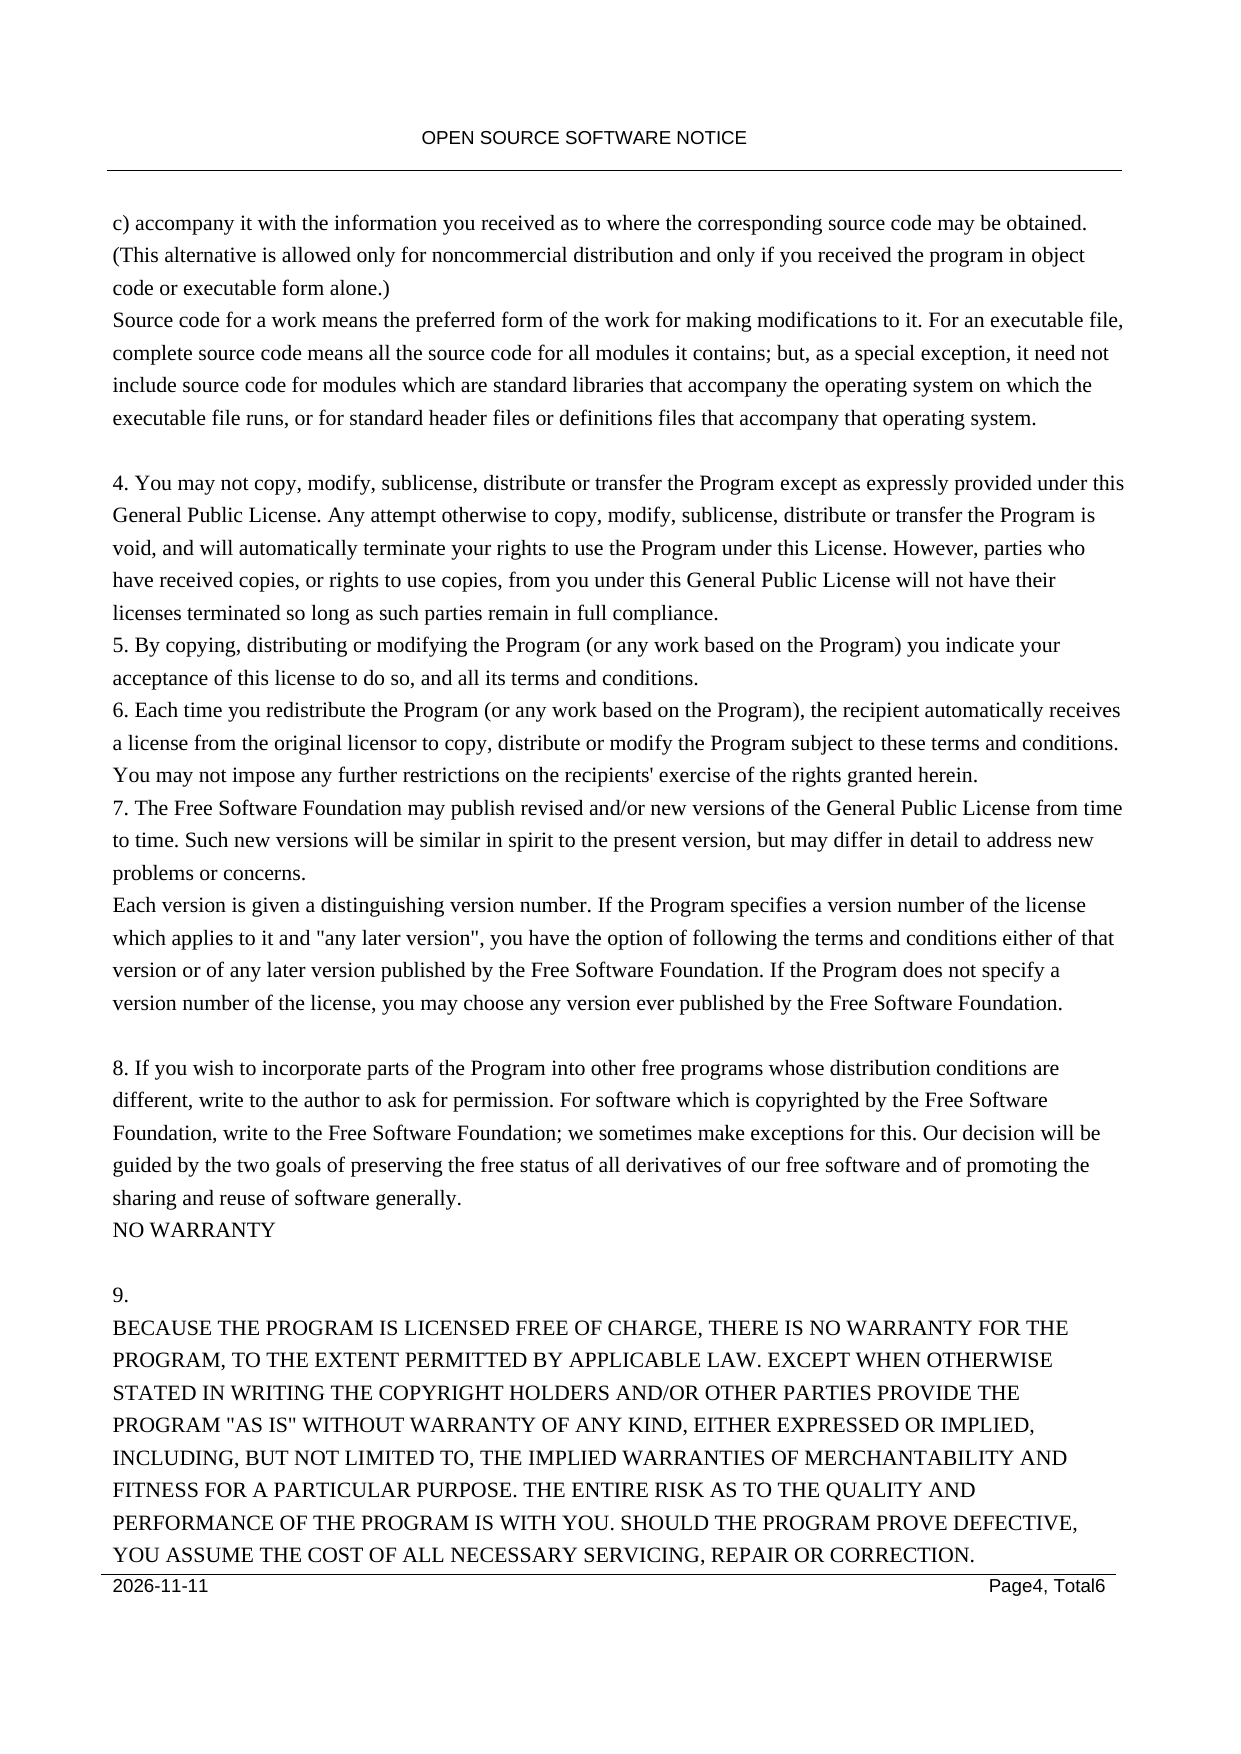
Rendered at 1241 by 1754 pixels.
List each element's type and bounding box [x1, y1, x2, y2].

text [112, 206, 1128, 1571]
